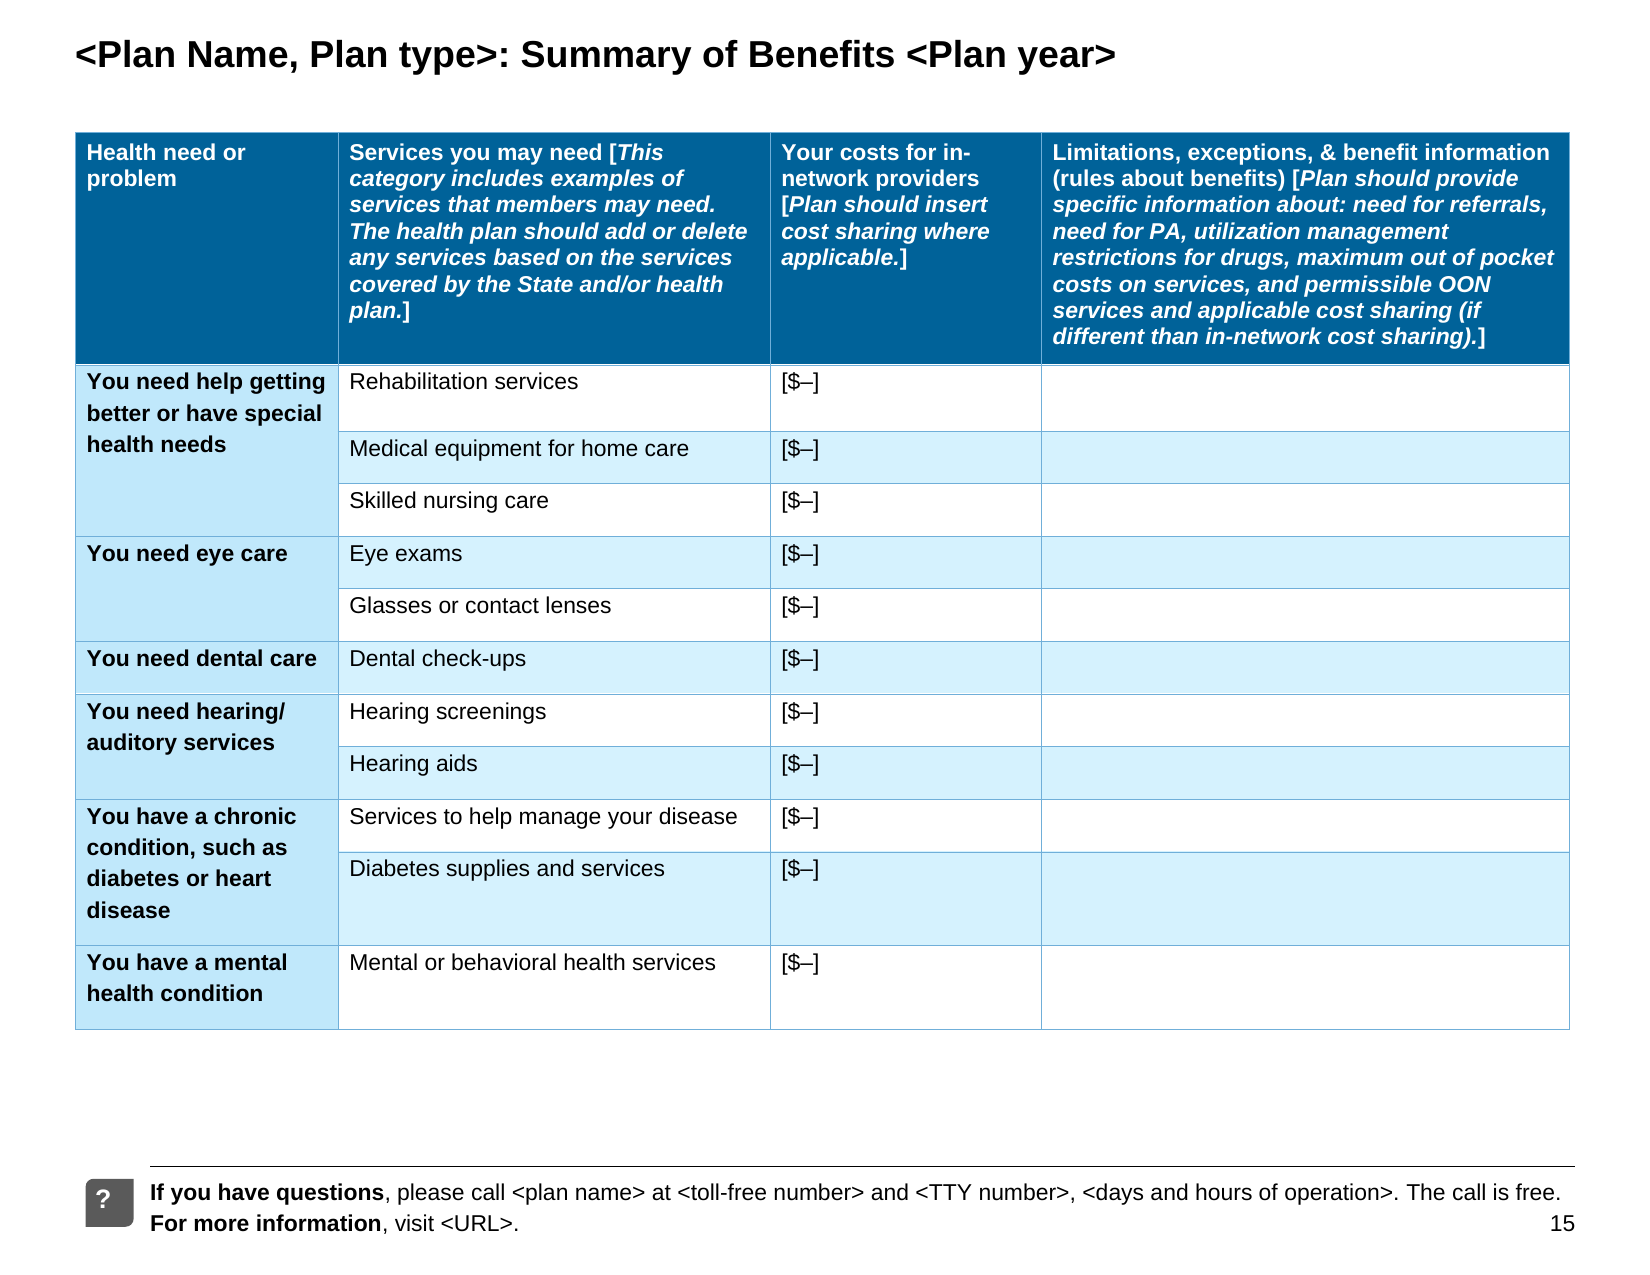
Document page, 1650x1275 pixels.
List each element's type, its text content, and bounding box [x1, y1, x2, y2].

table_cell You need eye care [76, 537, 338, 641]
table_cell [1042, 366, 1569, 431]
table_cell [1042, 747, 1569, 799]
table_cell Services to help manage your disease [339, 800, 770, 851]
table_cell [1042, 695, 1569, 746]
table_cell [1042, 946, 1569, 1029]
table_header Health need or problem [76, 133, 338, 364]
table_cell [$–] [771, 946, 1041, 1029]
table_cell Hearing screenings [339, 695, 770, 746]
table_cell You have a chronic condition, such as diabetes or heart disease have a chronic condition, such as diabetes or heart disease [76, 800, 338, 945]
table_cell [1042, 537, 1569, 588]
table_cell Eye exams [339, 537, 770, 588]
table_header Limitations, exceptions, & benefit information (rules about benefits) [Plan should provide specific information about: need for referrals, need for PA, utilization management restrictions for drugs, maximum out of pocket costs on services, and permissible OON services and applicable cost sharing (if different than in-network cost sharing).] [1042, 133, 1569, 364]
table_cell [1042, 484, 1569, 536]
table_header Your costs for in-network providers [Plan should insert cost sharing where applicable.] [771, 133, 1041, 364]
table_cell [$–] [771, 484, 1041, 536]
table_header Services you may need [This category includes examples of services that members may need. The health plan should add or delete any services based on the services covered by the State and/or health plan.] [339, 133, 770, 364]
table_cell Medical equipment for home care [339, 432, 770, 483]
table_cell [1042, 642, 1569, 693]
table_cell [$–] [771, 853, 1041, 945]
table_cell [$–] [771, 747, 1041, 799]
table_cell [$–] [771, 366, 1041, 431]
table_cell [$–] [771, 537, 1041, 588]
table_cell Mental or behavioral health services [339, 946, 770, 1029]
table_cell [1042, 589, 1569, 641]
table_cell You have a mental health condition [76, 946, 338, 1029]
table_cell Dental check-ups [339, 642, 770, 693]
table_cell Diabetes supplies and services [339, 853, 770, 945]
table_cell Hearing aids [339, 747, 770, 799]
table_cell You need hearing/ auditory services [76, 695, 338, 799]
table_cell [1042, 853, 1569, 945]
table_cell [$–] [771, 589, 1041, 641]
table_cell [1042, 432, 1569, 483]
table_cell You need dental care [76, 642, 338, 693]
table_cell [1042, 800, 1569, 851]
table_cell [$–] [771, 695, 1041, 746]
table_cell [$–] [771, 642, 1041, 693]
table_cell You need help getting better or have special health needs [76, 366, 338, 536]
table_cell Skilled nursing care [339, 484, 770, 536]
table_cell [$–] [771, 800, 1041, 851]
table_cell [$–] [771, 432, 1041, 483]
table_cell Rehabilitation services [339, 366, 770, 431]
table_cell Glasses or contact lenses [339, 589, 770, 641]
